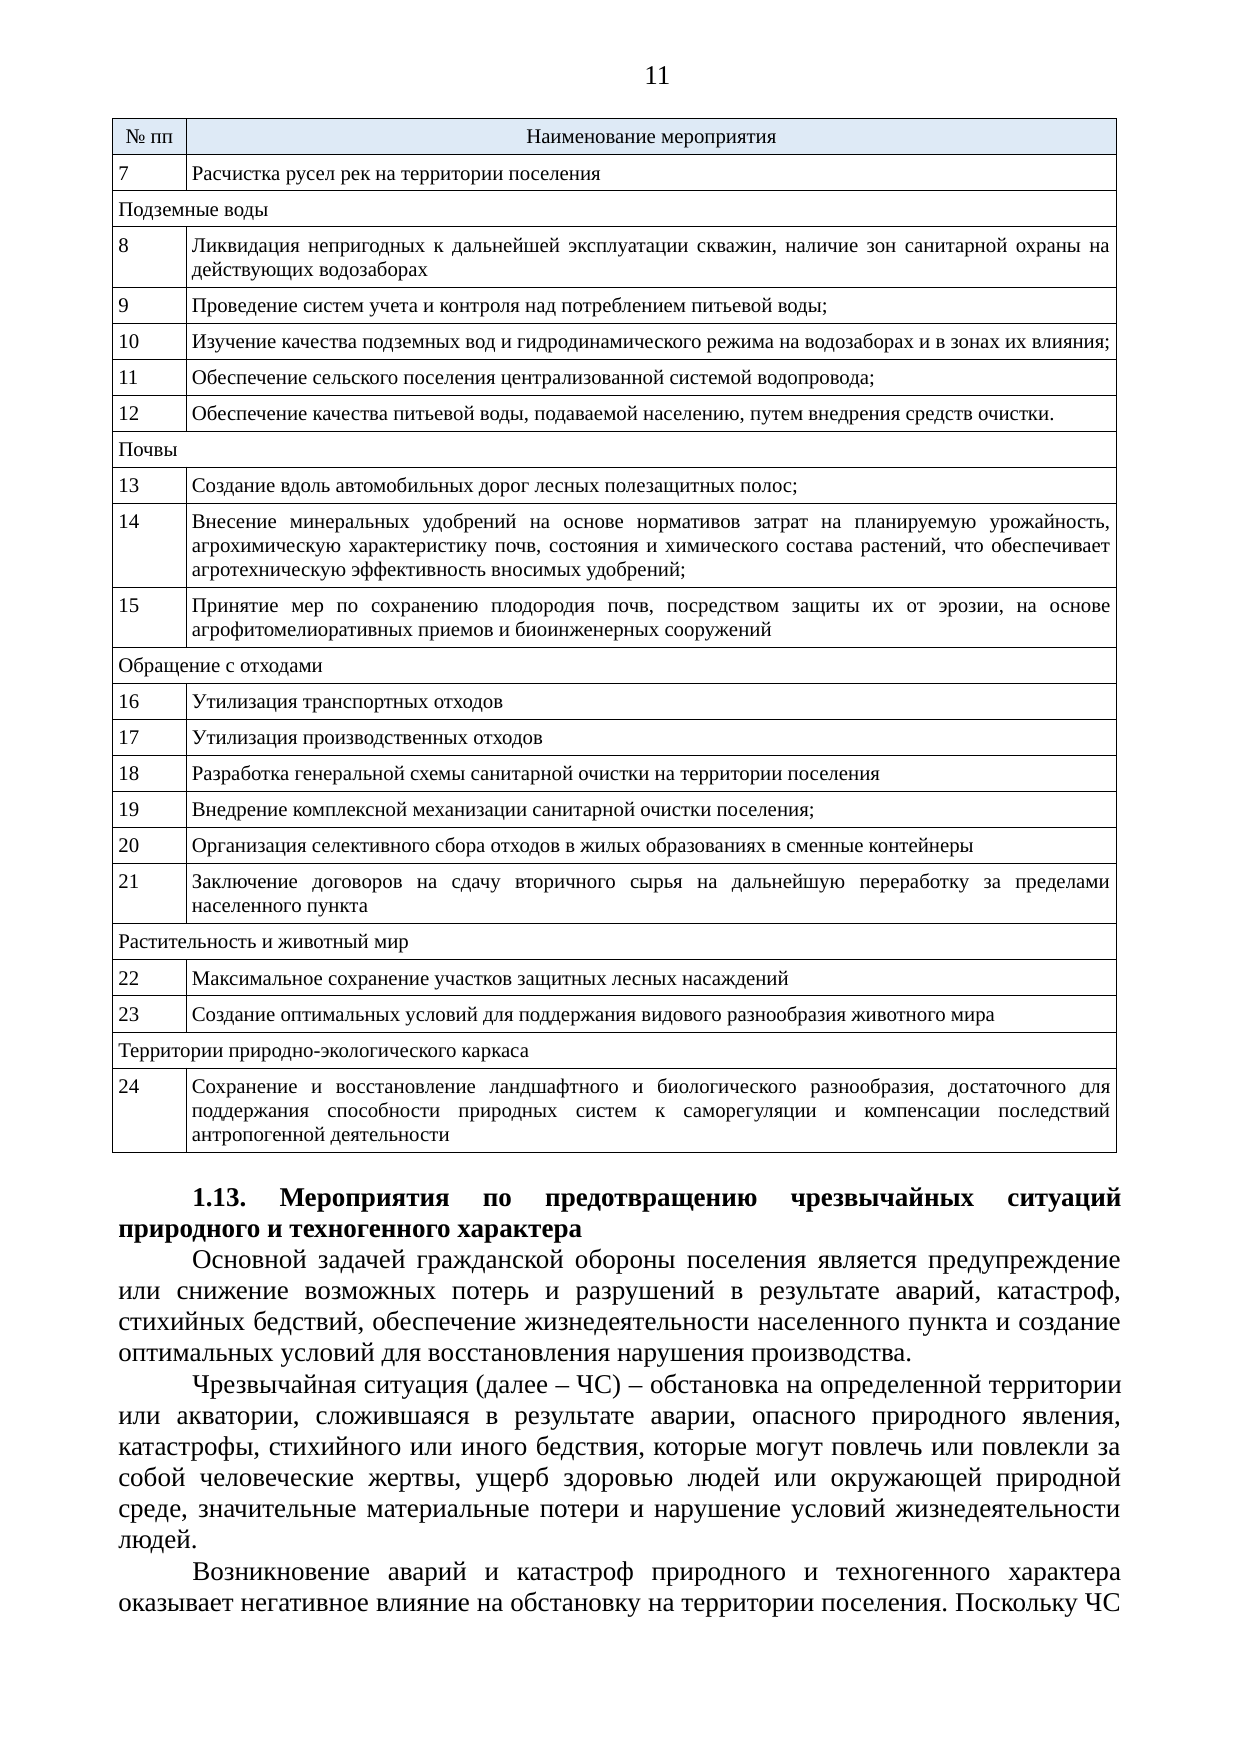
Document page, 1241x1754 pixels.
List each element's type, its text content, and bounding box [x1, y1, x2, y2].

table_cell 24 [113, 1069, 186, 1152]
table_cell Заключение договоров на сдачу вторичного сырья на дальнейшую переработку за пределами населенного пункта [187, 864, 1116, 923]
table_header Наименование мероприятия [187, 119, 1116, 154]
table_cell 19 [113, 792, 186, 827]
table_cell 8 [113, 227, 186, 286]
table_header № пп [113, 119, 186, 154]
table_cell 11 [113, 360, 186, 394]
table_cell Ликвидация непригодных к дальнейшей эксплуатации скважин, наличие зон санитарной охраны на действующих водозаборах [187, 227, 1116, 286]
table_cell Растительность и животный мир [113, 924, 1116, 959]
table_cell 18 [113, 756, 186, 791]
text Основной задачей гражданской обороны поселения является предупреждение или снижение возможных потерь и разрушений в результате аварий, катастроф, стихийных бедствий, обеспечение жизнедеятельности населенного пункта и создание оптимальных условий для восстановления нарушения производства. [118, 1243, 1122, 1368]
table_cell Организация селективного сбора отходов в жилых образованиях в сменные контейнеры [187, 828, 1116, 863]
table_cell 17 [113, 720, 186, 755]
table_cell 7 [113, 155, 186, 190]
subtitle 1.13. Мероприятия по предотвращению чрезвычайных ситуаций природного и техногенного характера [118, 1181, 1122, 1243]
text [118, 1554, 1122, 1617]
table_cell Расчистка русел рек на территории поселения [187, 155, 1116, 190]
table_cell Создание оптимальных условий для поддержания видового разнообразия животного мира [187, 996, 1116, 1031]
table_cell Территории природно-экологического каркаса [113, 1033, 1116, 1067]
table_cell 22 [113, 960, 186, 995]
table_cell 12 [113, 396, 186, 431]
table_cell Сохранение и восстановление ландшафтного и биологического разнообразия, достаточного для поддержания способности природных систем к саморегуляции и компенсации последствий антропогенной деятельности [187, 1069, 1116, 1152]
table_cell Подземные воды [113, 191, 1116, 226]
table_cell 16 [113, 684, 186, 719]
table_cell 10 [113, 324, 186, 358]
table_cell 23 [113, 996, 186, 1031]
table_cell Обеспечение качества питьевой воды, подаваемой населению, путем внедрения средств очистки. [187, 396, 1116, 431]
table_cell Утилизация транспортных отходов [187, 684, 1116, 719]
table_cell 15 [113, 588, 186, 647]
table_cell Обращение с отходами [113, 648, 1116, 683]
table_cell Максимальное сохранение участков защитных лесных насаждений [187, 960, 1116, 995]
text Чрезвычайная ситуация (далее – ЧС) ‒ обстановка на определенной территории или акватории, сложившаяся в результате аварии, опасного природного явления, катастрофы, стихийного или иного бедствия, которые могут повлечь или повлекли за собой человеческие жертвы, ущерб здоровью людей или окружающей природной среде, значительные материальные потери и нарушение условий жизнедеятельности людей. [118, 1368, 1122, 1554]
table_cell Разработка генеральной схемы санитарной очистки на территории поселения [187, 756, 1116, 791]
table_cell Внедрение комплексной механизации санитарной очистки поселения; [187, 792, 1116, 827]
table_cell 9 [113, 288, 186, 322]
table_cell Изучение качества подземных вод и гидродинамического режима на водозаборах и в зонах их влияния; [187, 324, 1116, 358]
table_cell Почвы [113, 432, 1116, 467]
table_cell Создание вдоль автомобильных дорог лесных полезащитных полос; [187, 468, 1116, 503]
table_cell Проведение систем учета и контроля над потреблением питьевой воды; [187, 288, 1116, 322]
table_cell Принятие мер по сохранению плодородия почв, посредством защиты их от эрозии, на основе агрофитомелиоративных приемов и биоинженерных сооружений [187, 588, 1116, 647]
table_cell Внесение минеральных удобрений на основе нормативов затрат на планируемую урожайность, агрохимическую характеристику почв, состояния и химического состава растений, что обеспечивает агротехническую эффективность вносимых удобрений; [187, 504, 1116, 587]
table_cell Утилизация производственных отходов [187, 720, 1116, 755]
table_cell 20 [113, 828, 186, 863]
table_cell 13 [113, 468, 186, 503]
table_cell 14 [113, 504, 186, 587]
table_cell Обеспечение сельского поселения централизованной системой водопровода; [187, 360, 1116, 394]
table_cell 21 [113, 864, 186, 923]
